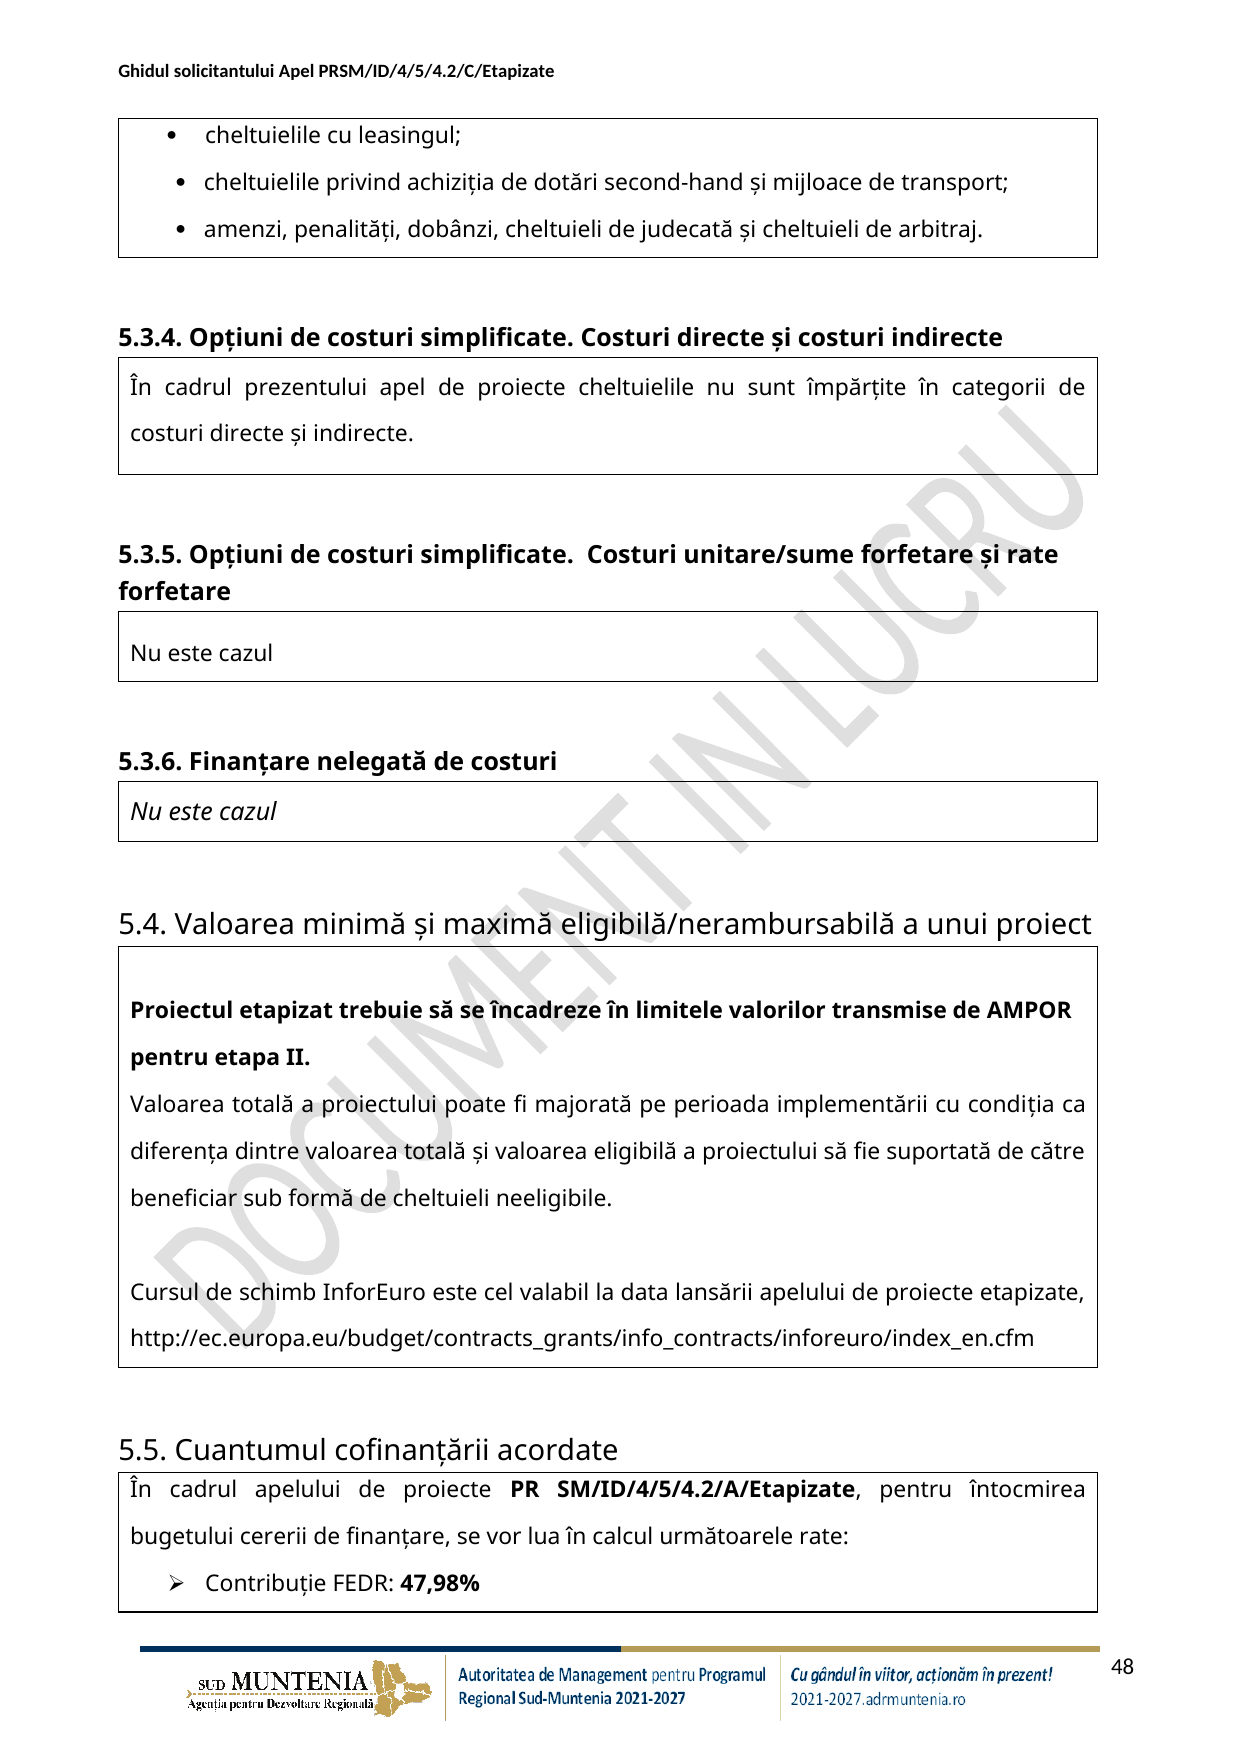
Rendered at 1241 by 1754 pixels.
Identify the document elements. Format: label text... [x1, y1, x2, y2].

table_header Proiectul etapizat trebuie să se încadreze în limitele valorilor transmise de AMPOR pentru etapa II. Valoarea totală a proiectului poate fi majorată pe perioada implementării cu condiţia ca diferenţa dintre valoarea totală şi valoarea eligibilă a proiectului să fie suportată de către beneficiar sub formă de cheltuieli neeligibile. Cursul de schimb InforEuro este cel valabil la data lansării apelului de proiecte etapizate, http://ec.europa.eu/budget/contracts_grants/info_contracts/inforeuro/index_en.cfm [119, 947, 1097, 1367]
subtitle 5.4. Valoarea minimă și maximă eligibilă/nerambursabilă a unui proiect [118, 903, 1134, 943]
subtitle 5.3.6. Finanțare nelegată de costuri [118, 744, 1134, 778]
subtitle 5.3.4. Opțiuni de costuri simplificate. Costuri directe și costuri indirecte [118, 320, 1134, 354]
subtitle 5.5. Cuantumul cofinanțării acordate [118, 1429, 1134, 1469]
table_header Nu este cazul [119, 612, 1097, 681]
table_header În cadrul prezentului apel de proiecte cheltuielile nu sunt împărțite în categorii de costuri directe și indirecte. [119, 358, 1097, 474]
table_header Nu este cazul [119, 782, 1097, 841]
picture [140, 1646, 1100, 1721]
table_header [119, 1473, 1097, 1611]
subtitle 5.3.5. Opțiuni de costuri simplificate. Costuri unitare/sume forfetare și rate forfetare [118, 537, 1134, 608]
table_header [119, 119, 1097, 257]
